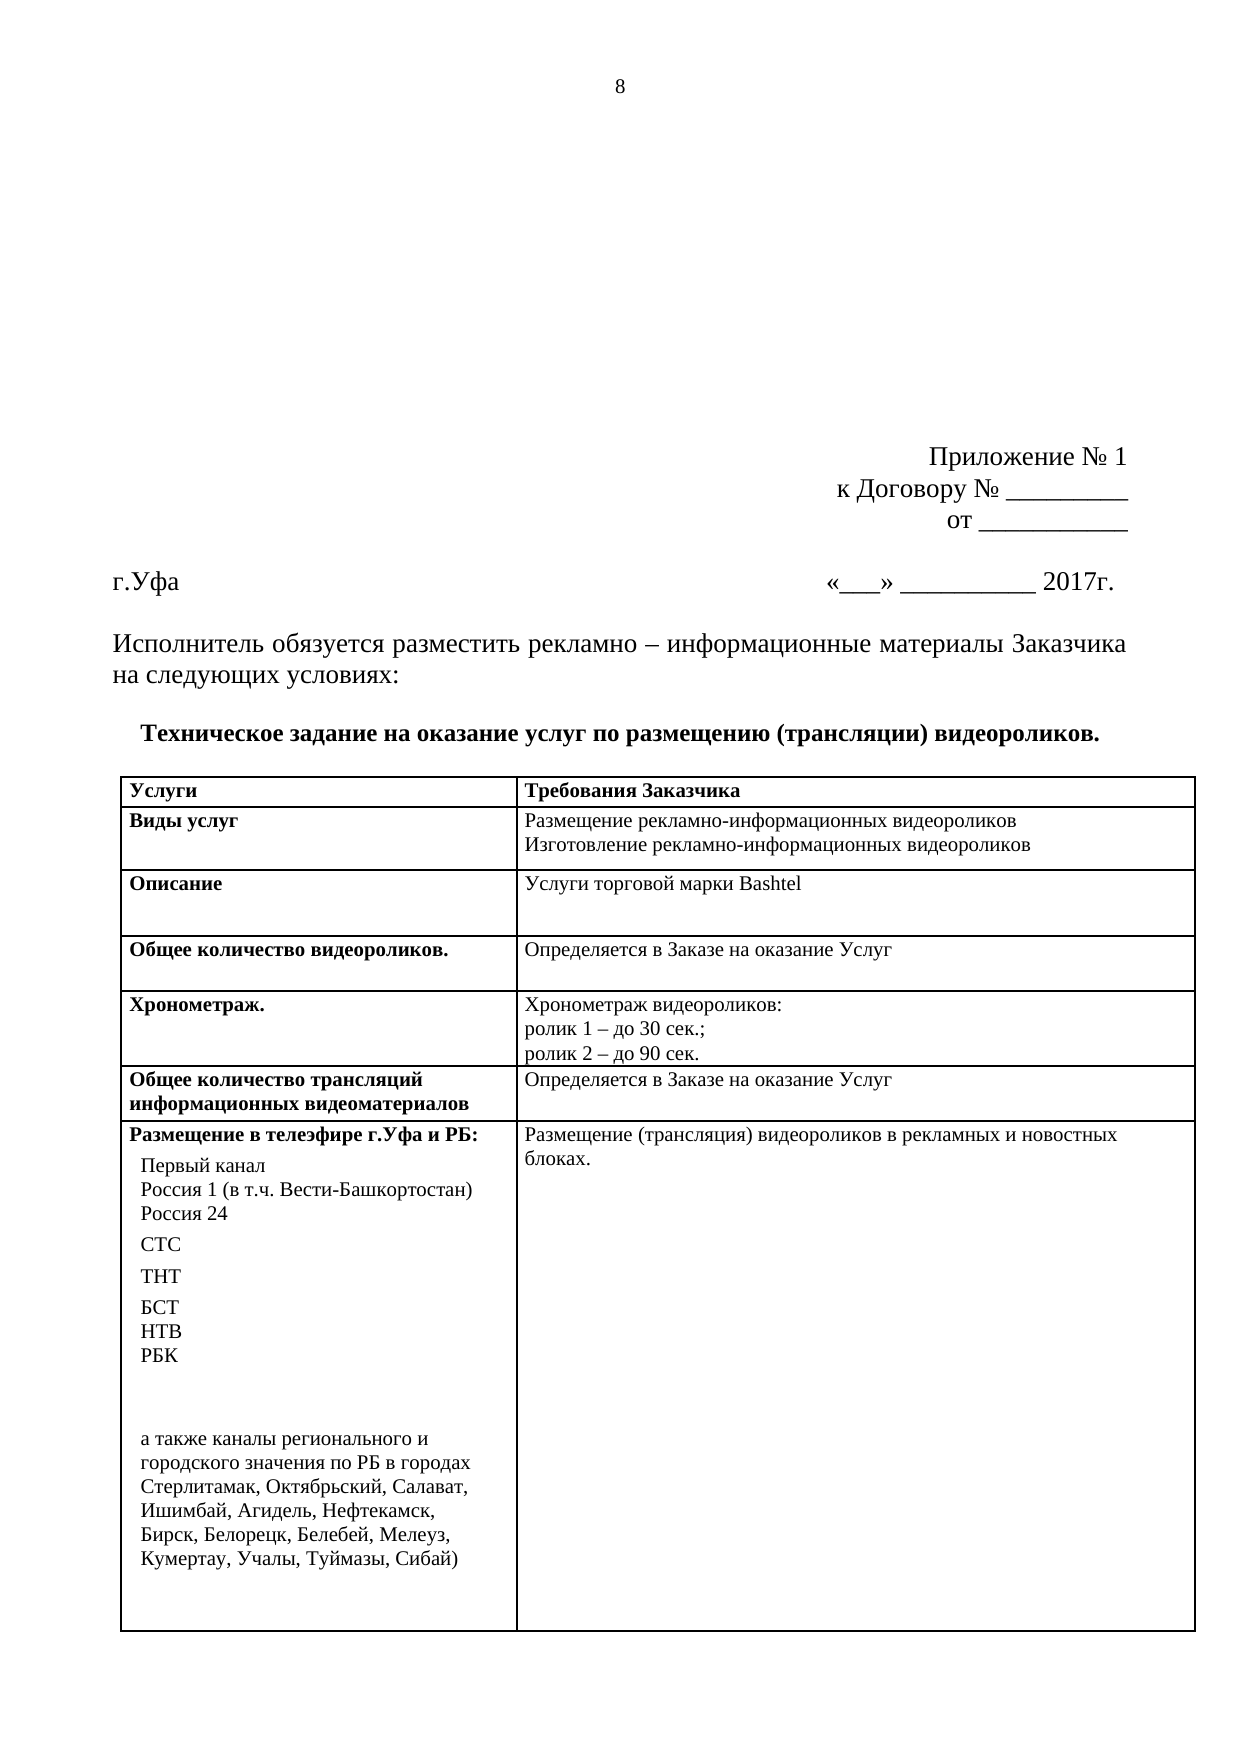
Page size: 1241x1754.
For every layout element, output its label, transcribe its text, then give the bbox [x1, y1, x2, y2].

table_cell Описание [122, 871, 516, 935]
text Техническое задание на оказание услуг по размещению (трансляции) видеороликов. [112, 718, 1128, 747]
table_cell Определяется в Заказе на оказание Услуг [518, 937, 1194, 990]
table_cell Виды услуг [122, 808, 516, 869]
table_header Услуги [122, 778, 516, 806]
table_cell Определяется в Заказе на оказание Услуг [518, 1067, 1194, 1119]
table_cell Услуги торговой марки Bashtel [518, 871, 1194, 935]
table_cell Размещение в телеэфире г.Уфа и РБ: [122, 1122, 516, 1629]
table_cell Общее количество трансляций информационных видеоматериалов [122, 1067, 516, 1119]
table_cell Общее количество видеороликов. [122, 937, 516, 990]
table_cell Хронометраж. [122, 992, 516, 1064]
table_header Требования Заказчика [518, 778, 1194, 806]
text г.Уфа «___» __________ 2017г. [112, 565, 1128, 596]
table_cell Хронометраж видеороликов: ролик 1 – до 30 сек.; ролик 2 – до 90 сек. [518, 992, 1194, 1064]
text от ___________ [112, 503, 1128, 534]
text Приложение № 1 [112, 441, 1128, 472]
table_cell Размещение (трансляция) видеороликов в рекламных и новостных блоках. [518, 1122, 1194, 1629]
table_cell Размещение рекламно-информационных видеороликов Изготовление рекламно-информационных видеороликов [518, 808, 1194, 869]
text Исполнитель обязуется разместить рекламно – информационные материалы Заказчика на следующих условиях: [112, 627, 1128, 690]
text к Договору № _________ [112, 472, 1128, 503]
